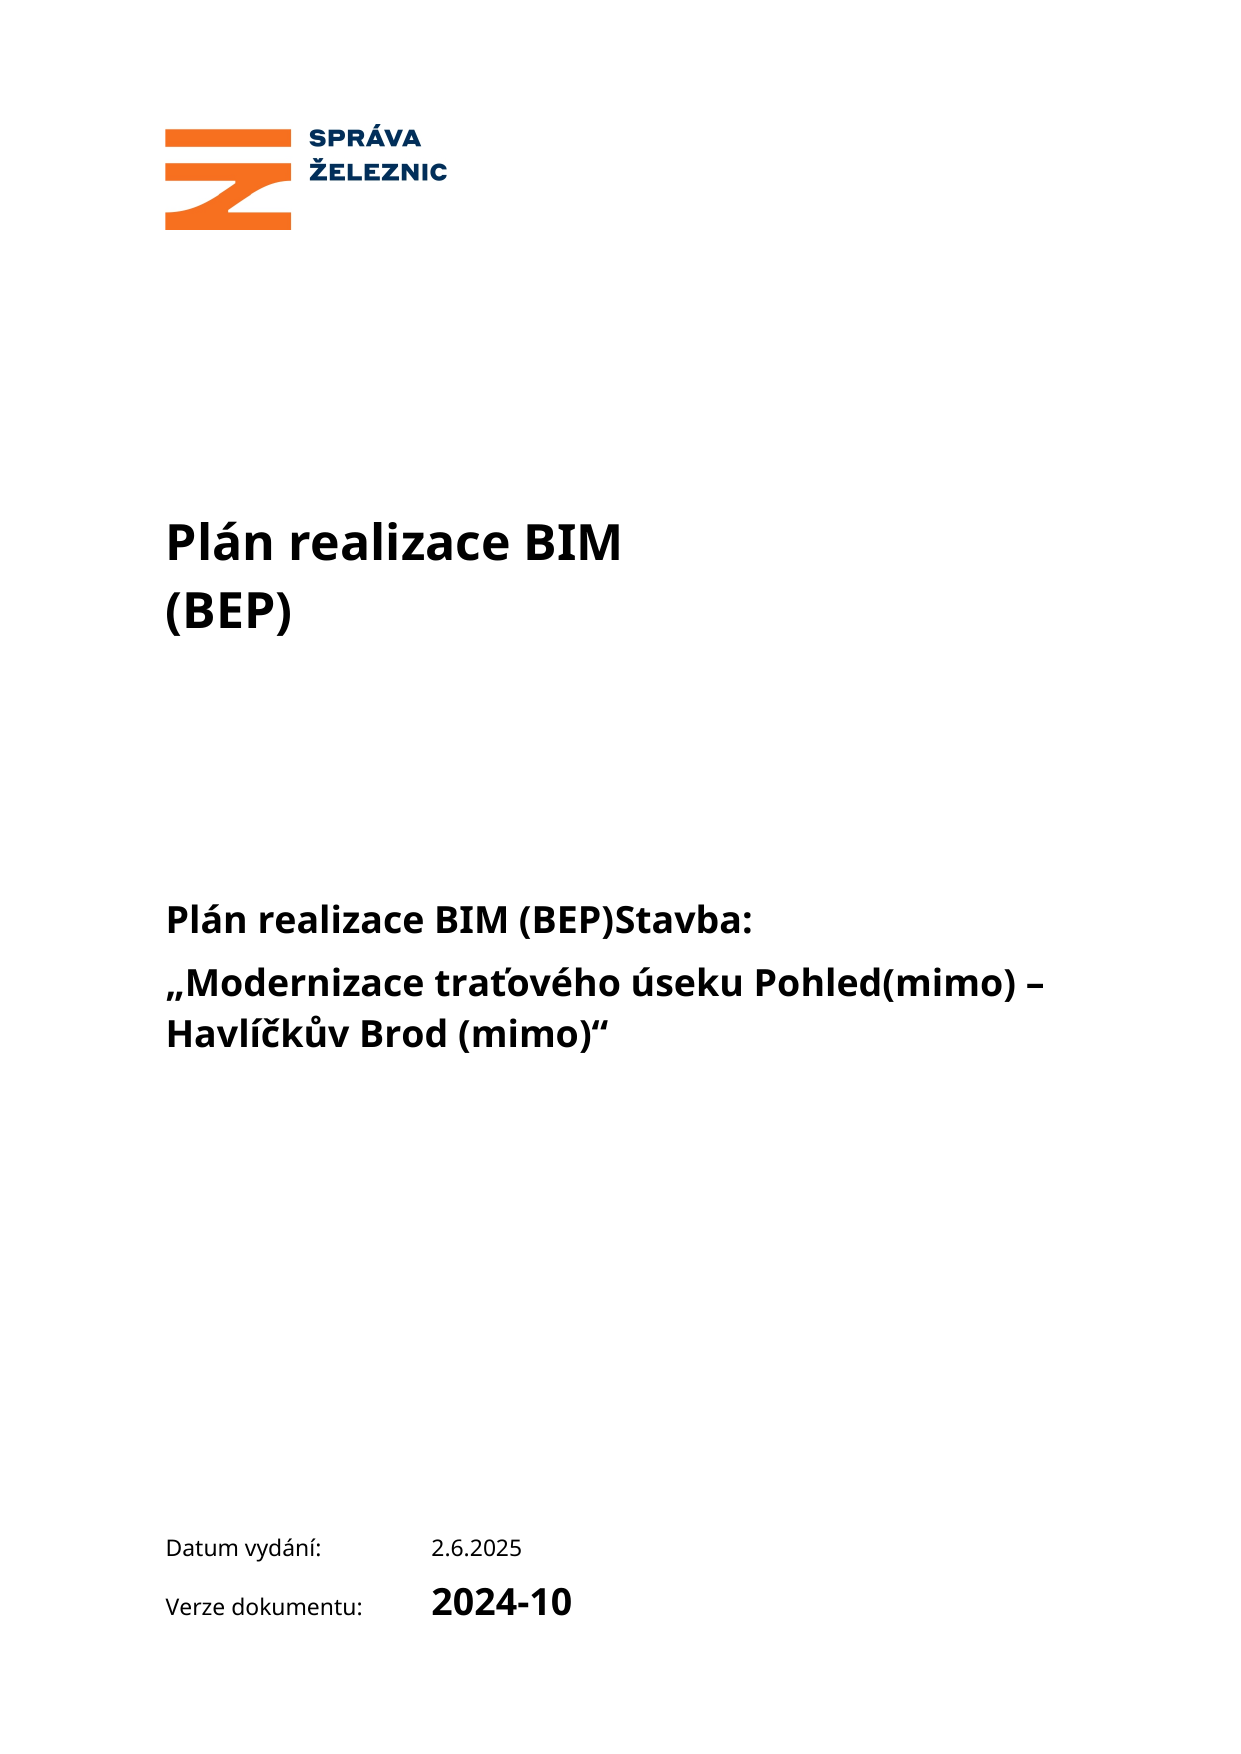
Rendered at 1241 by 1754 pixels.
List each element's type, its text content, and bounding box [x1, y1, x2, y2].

picture [165, 124, 447, 230]
text Stavba: [165, 893, 1075, 944]
